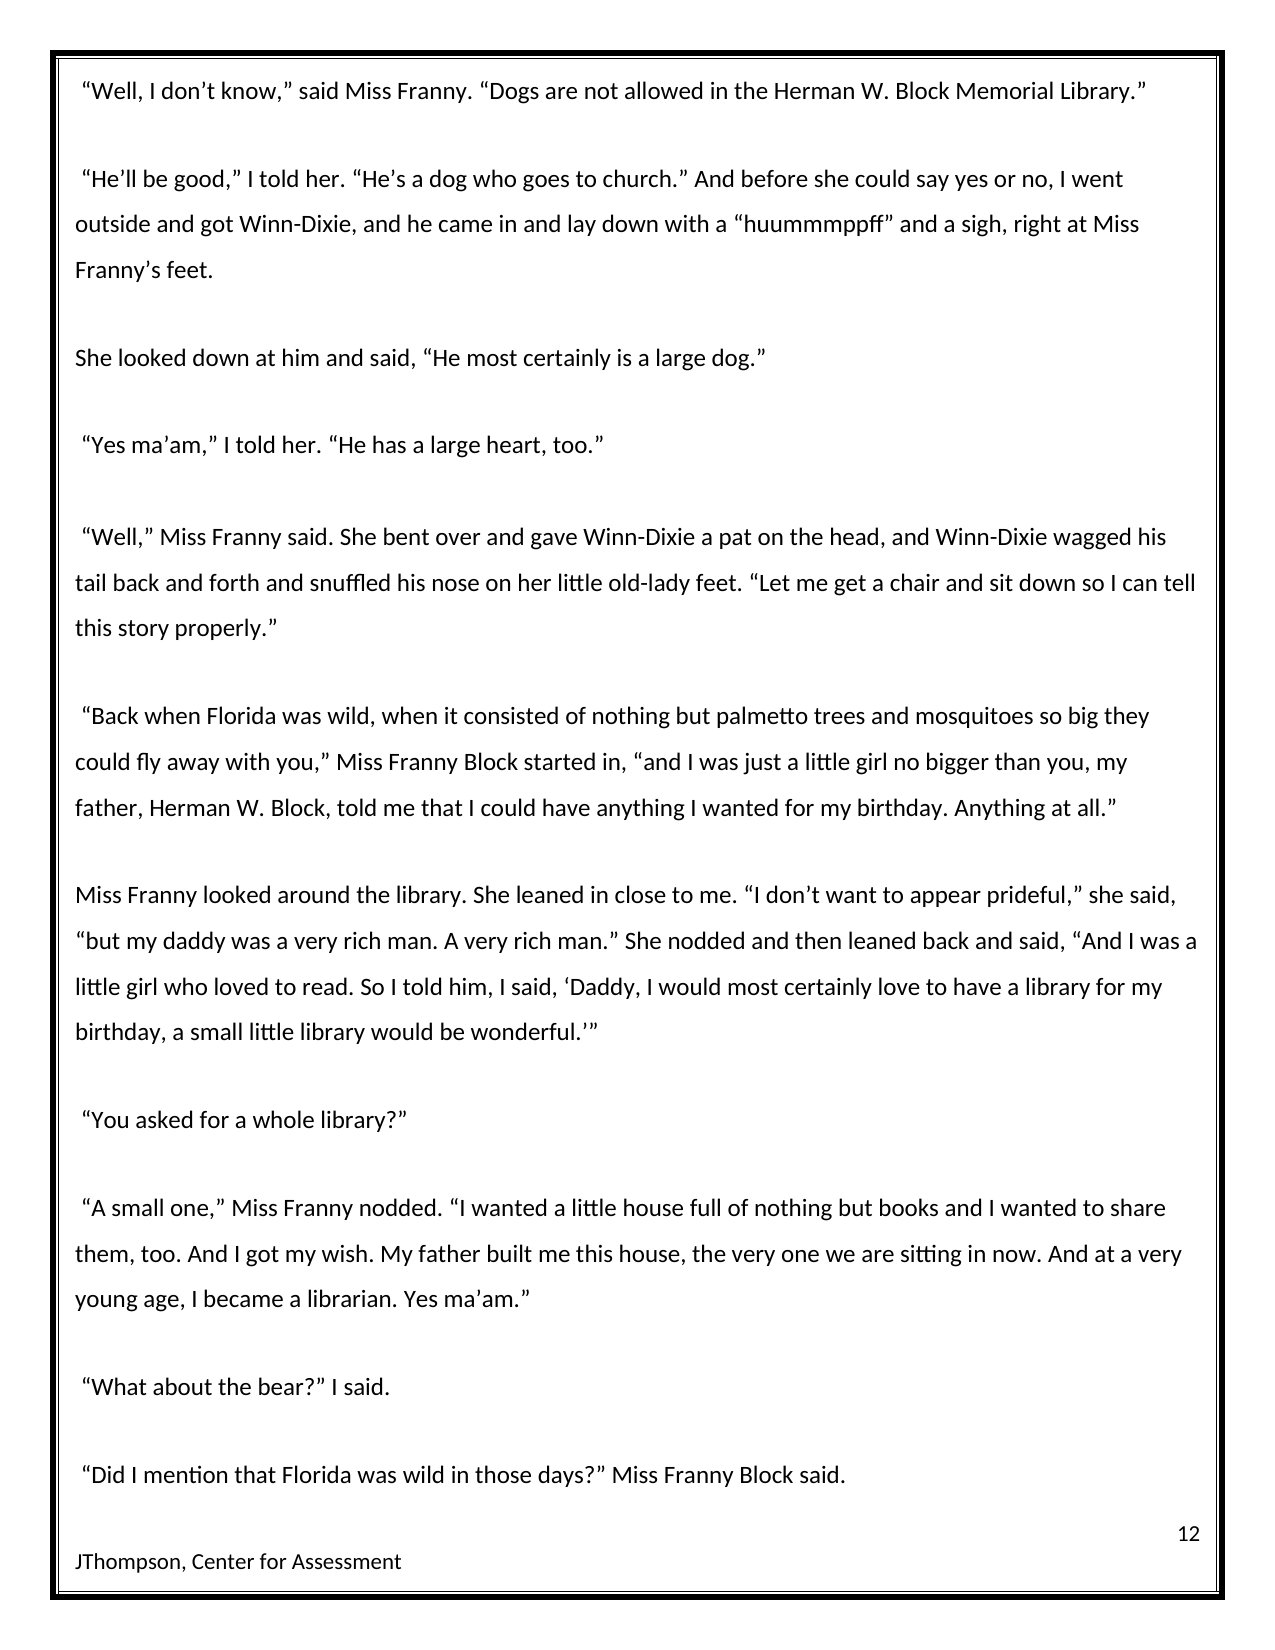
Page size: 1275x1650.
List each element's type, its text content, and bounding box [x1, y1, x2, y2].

text She looked down at him and said, “He most certainly is a large dog.” [75, 342, 1200, 372]
text “You asked for a whole library?” [75, 1104, 1200, 1135]
text “Yes ma’am,” I told her. “He has a large heart, too.” [75, 429, 1200, 460]
text “A small one,” Miss Franny nodded. “I wanted a little house full of nothing but books and I wanted to share them, too. And I got my wish. My father built me this house, the very one we are sitting in now. And at a very young age, I became a librarian. Yes ma’am.” [75, 1192, 1200, 1314]
text “Well, I don’t know,” said Miss Franny. “Dogs are not allowed in the Herman W. Block Memorial Library.” [75, 75, 1200, 106]
text “What about the bear?” I said. [75, 1371, 1200, 1402]
text “Well,” Miss Franny said. She bent over and gave Winn-Dixie a pat on the head, and Winn-Dixie wagged his tail back and forth and snuffled his nose on her little old-lady feet. “Let me get a chair and sit down so I can tell this story properly.” [75, 521, 1200, 643]
text “Back when Florida was wild, when it consisted of nothing but palmetto trees and mosquitoes so big they could fly away with you,” Miss Franny Block started in, “and I was just a little girl no bigger than you, my father, Herman W. Block, told me that I could have anything I wanted for my birthday. Anything at all.” [75, 700, 1200, 822]
text “He’ll be good,” I told her. “He’s a dog who goes to church.” And before she could say yes or no, I went outside and got Winn-Dixie, and he came in and lay down with a “huummmppff” and a sigh, right at Miss Franny’s feet. [75, 163, 1200, 285]
text “Did I mention that Florida was wild in those days?” Miss Franny Block said. [75, 1459, 1200, 1489]
text Miss Franny looked around the library. She leaned in close to me. “I don’t want to appear prideful,” she said, “but my daddy was a very rich man. A very rich man.” She nodded and then leaned back and said, “And I was a little girl who loved to read. So I told him, I said, ‘Daddy, I would most certainly love to have a library for my birthday, a small little library would be wonderful.’” [75, 879, 1200, 1047]
